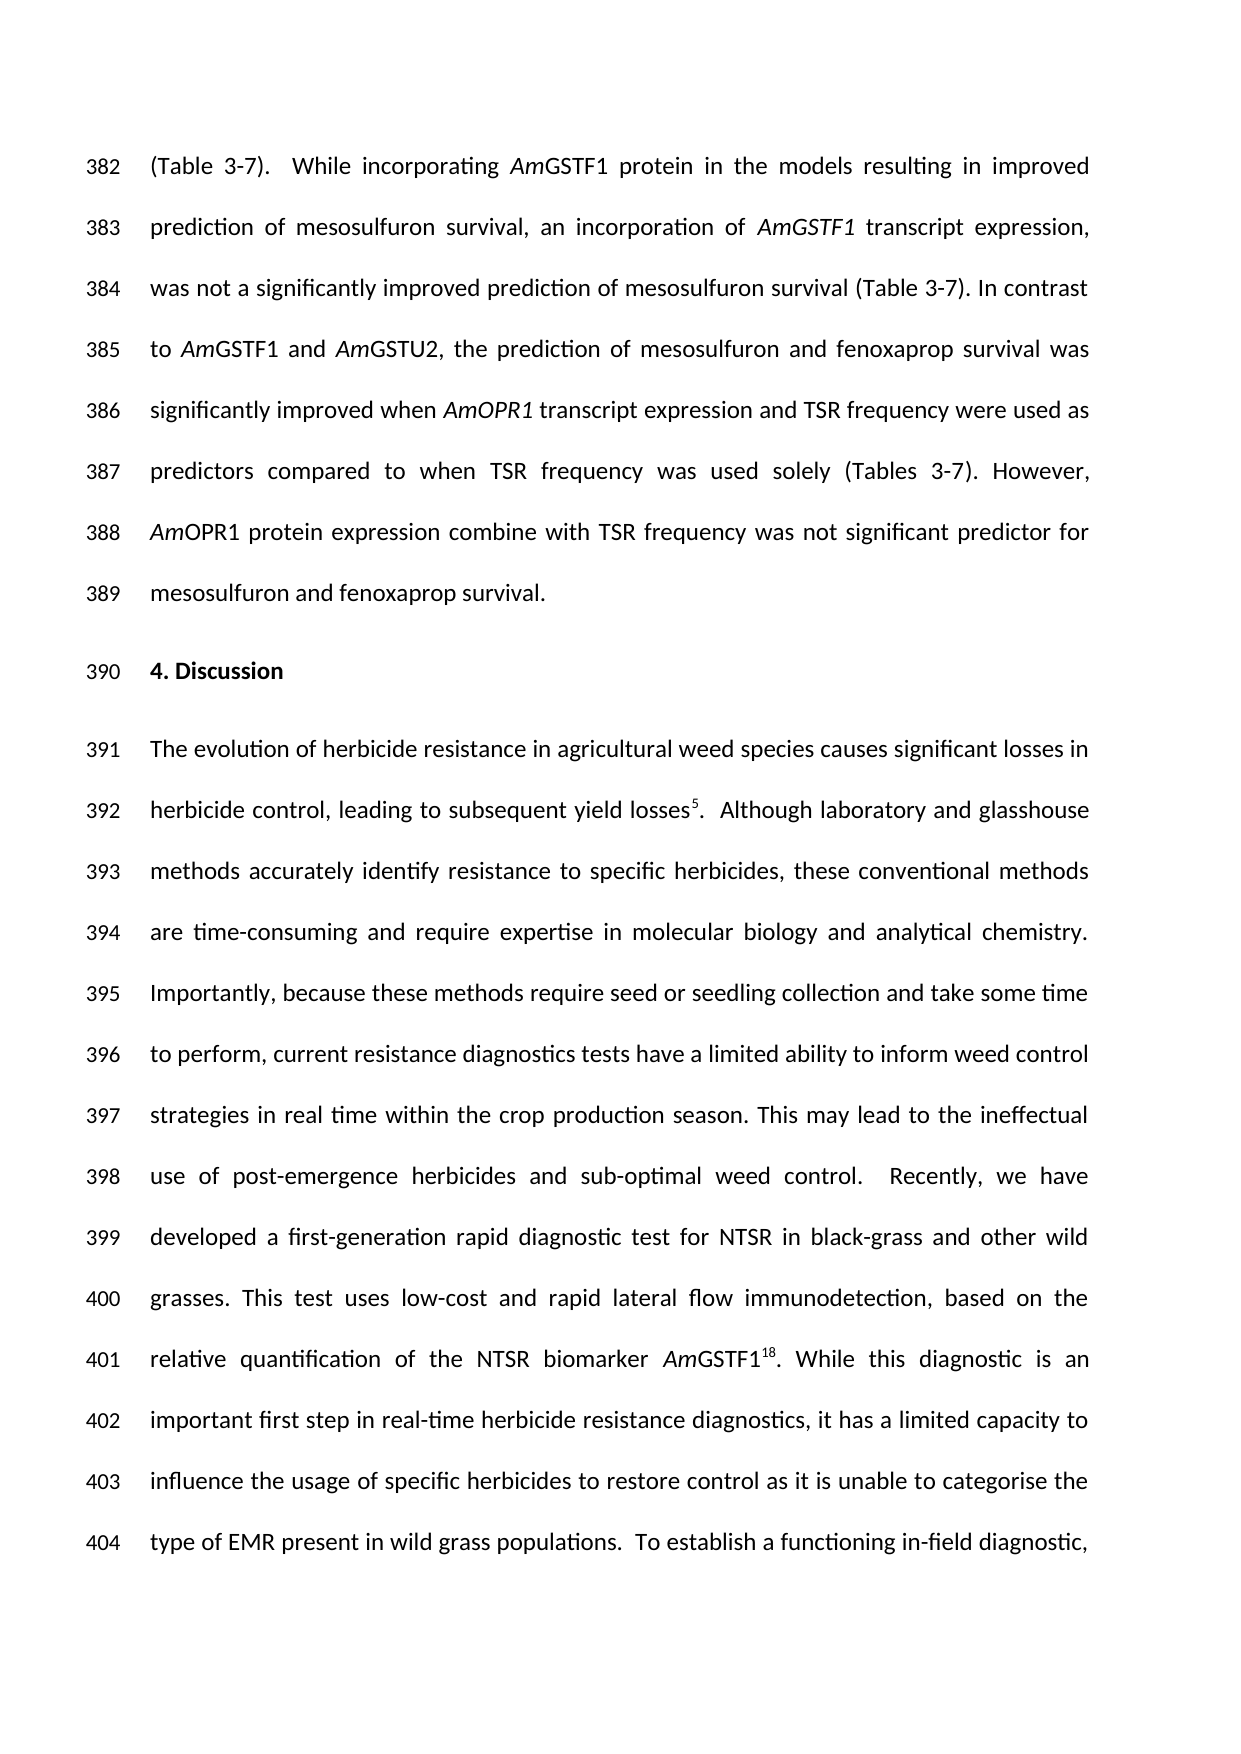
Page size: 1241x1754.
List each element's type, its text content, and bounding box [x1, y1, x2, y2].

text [150, 733, 1090, 1557]
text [150, 150, 1090, 608]
text 4. Discussion [150, 655, 1090, 686]
